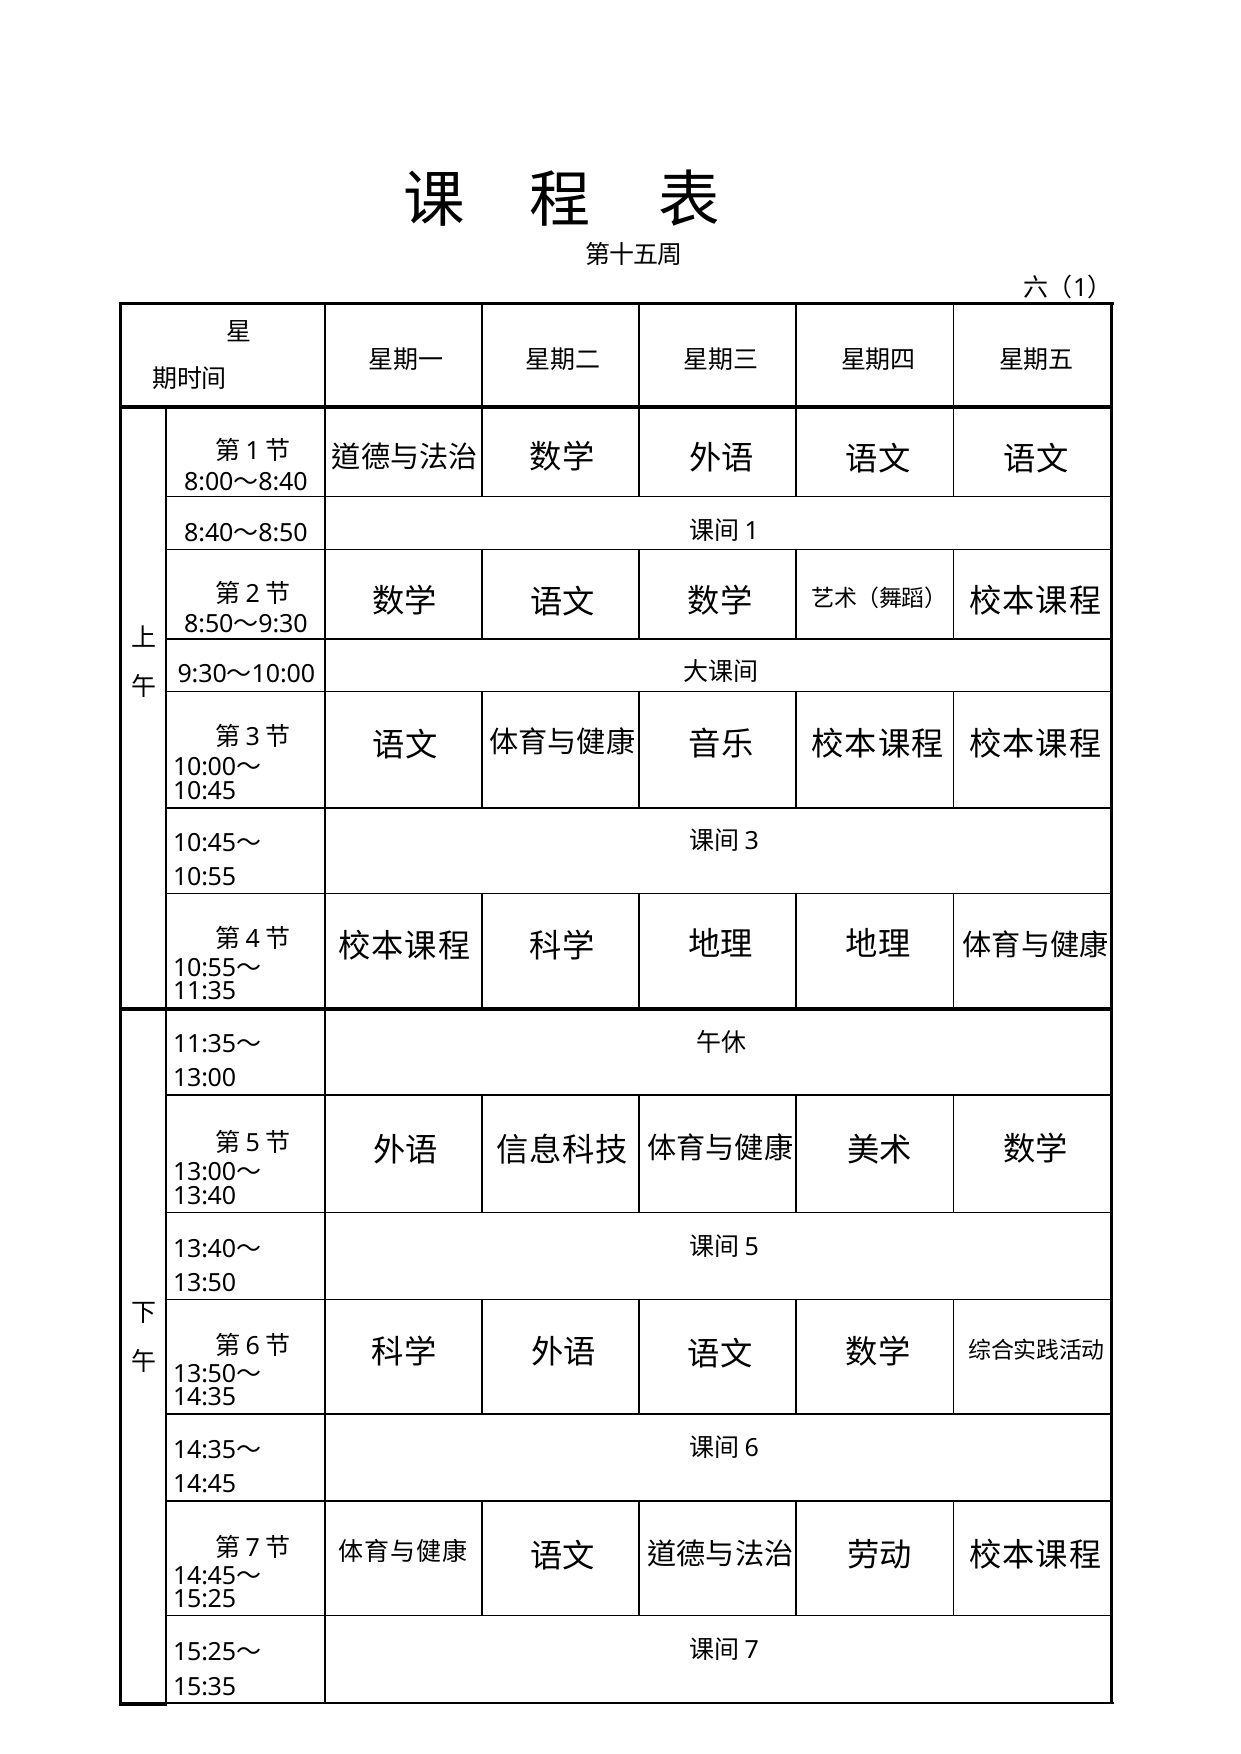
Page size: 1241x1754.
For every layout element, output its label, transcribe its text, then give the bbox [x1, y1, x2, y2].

table_cell 语文 [797, 409, 953, 496]
table_cell 道德与法治 [326, 409, 481, 496]
table_header 星期三 [640, 305, 795, 405]
table_cell 校本课程 [326, 894, 481, 1007]
table_cell 10:45～10:55 [167, 809, 324, 893]
table_cell 数学 [483, 409, 638, 496]
table_cell 综合实践活动 [954, 1300, 1110, 1413]
table_cell 科学 [326, 1300, 481, 1413]
table_cell 科学 [483, 894, 638, 1007]
table_cell 语文 [483, 1502, 638, 1614]
table_cell 劳动 [797, 1502, 953, 1614]
table_cell 第3节 10:00～10:45 [167, 692, 324, 807]
table_header 星期二 [483, 305, 638, 405]
table_cell 课间7 [326, 1616, 1110, 1702]
table_cell 体育与健康 [483, 692, 638, 807]
table_cell 第6节 13:50～14:35 [167, 1300, 324, 1413]
table_cell 上 午 [122, 409, 165, 1007]
table_header 星期五 [954, 305, 1110, 405]
table_cell 13:40～13:50 [167, 1213, 324, 1298]
table_cell 校本课程 [797, 692, 953, 807]
table_cell 数学 [797, 1300, 953, 1413]
table_cell 第4节 10:55～11:35 [167, 894, 324, 1007]
text 六（1） [120, 275, 1112, 302]
table_cell 艺术（舞蹈） [797, 550, 953, 638]
text 课 程 表 [403, 159, 1116, 237]
table_cell 下 午 [122, 1011, 165, 1702]
table_cell 语文 [640, 1300, 795, 1413]
table_cell 数学 [954, 1096, 1110, 1212]
table_cell 第5节 13:00～13:40 [167, 1096, 324, 1212]
table_cell 第2节 8:50～9:30 [167, 550, 324, 638]
table_cell 9:30～10:00 [167, 640, 324, 691]
table_cell 课间5 [326, 1213, 1110, 1298]
table_cell 第1节 8:00～8:40 [167, 409, 324, 496]
table_cell 课间6 [326, 1415, 1110, 1500]
table_cell 11:35～13:00 [167, 1011, 324, 1094]
table_cell 体育与健康 [326, 1502, 481, 1614]
table_cell 第7节 14:45～15:25 [167, 1502, 324, 1614]
table_header 星期四 [797, 305, 953, 405]
table_cell 数学 [326, 550, 481, 638]
table_cell 数学 [640, 550, 795, 638]
table_cell 大课间 [326, 640, 1110, 691]
table_cell 8:40～8:50 [167, 497, 324, 548]
table_cell 外语 [483, 1300, 638, 1413]
table_cell 语文 [954, 409, 1110, 496]
table_cell 14:35～14:45 [167, 1415, 324, 1500]
table_cell 校本课程 [954, 692, 1110, 807]
table_cell 地理 [797, 894, 953, 1007]
table_cell 15:25～15:35 [167, 1616, 324, 1702]
table_cell 地理 [640, 894, 795, 1007]
table_cell 外语 [326, 1096, 481, 1212]
table_cell 道德与法治 [640, 1502, 795, 1614]
table_cell 午休 [326, 1011, 1110, 1094]
table_cell 体育与健康 [954, 894, 1110, 1007]
table_cell 课间1 [326, 497, 1110, 548]
table_cell 课间3 [326, 809, 1110, 893]
table_header 星期一 [326, 305, 481, 405]
table_cell 语文 [326, 692, 481, 807]
table_cell 信息科技 [483, 1096, 638, 1212]
table_cell 校本课程 [954, 1502, 1110, 1614]
text 第十五周 [585, 237, 1116, 271]
table_cell 美术 [797, 1096, 953, 1212]
table_cell 校本课程 [954, 550, 1110, 638]
table_cell 音乐 [640, 692, 795, 807]
table_cell 外语 [640, 409, 795, 496]
table_header 星期时间 [122, 305, 324, 405]
table_cell 语文 [483, 550, 638, 638]
table_cell 体育与健康 [640, 1096, 795, 1212]
